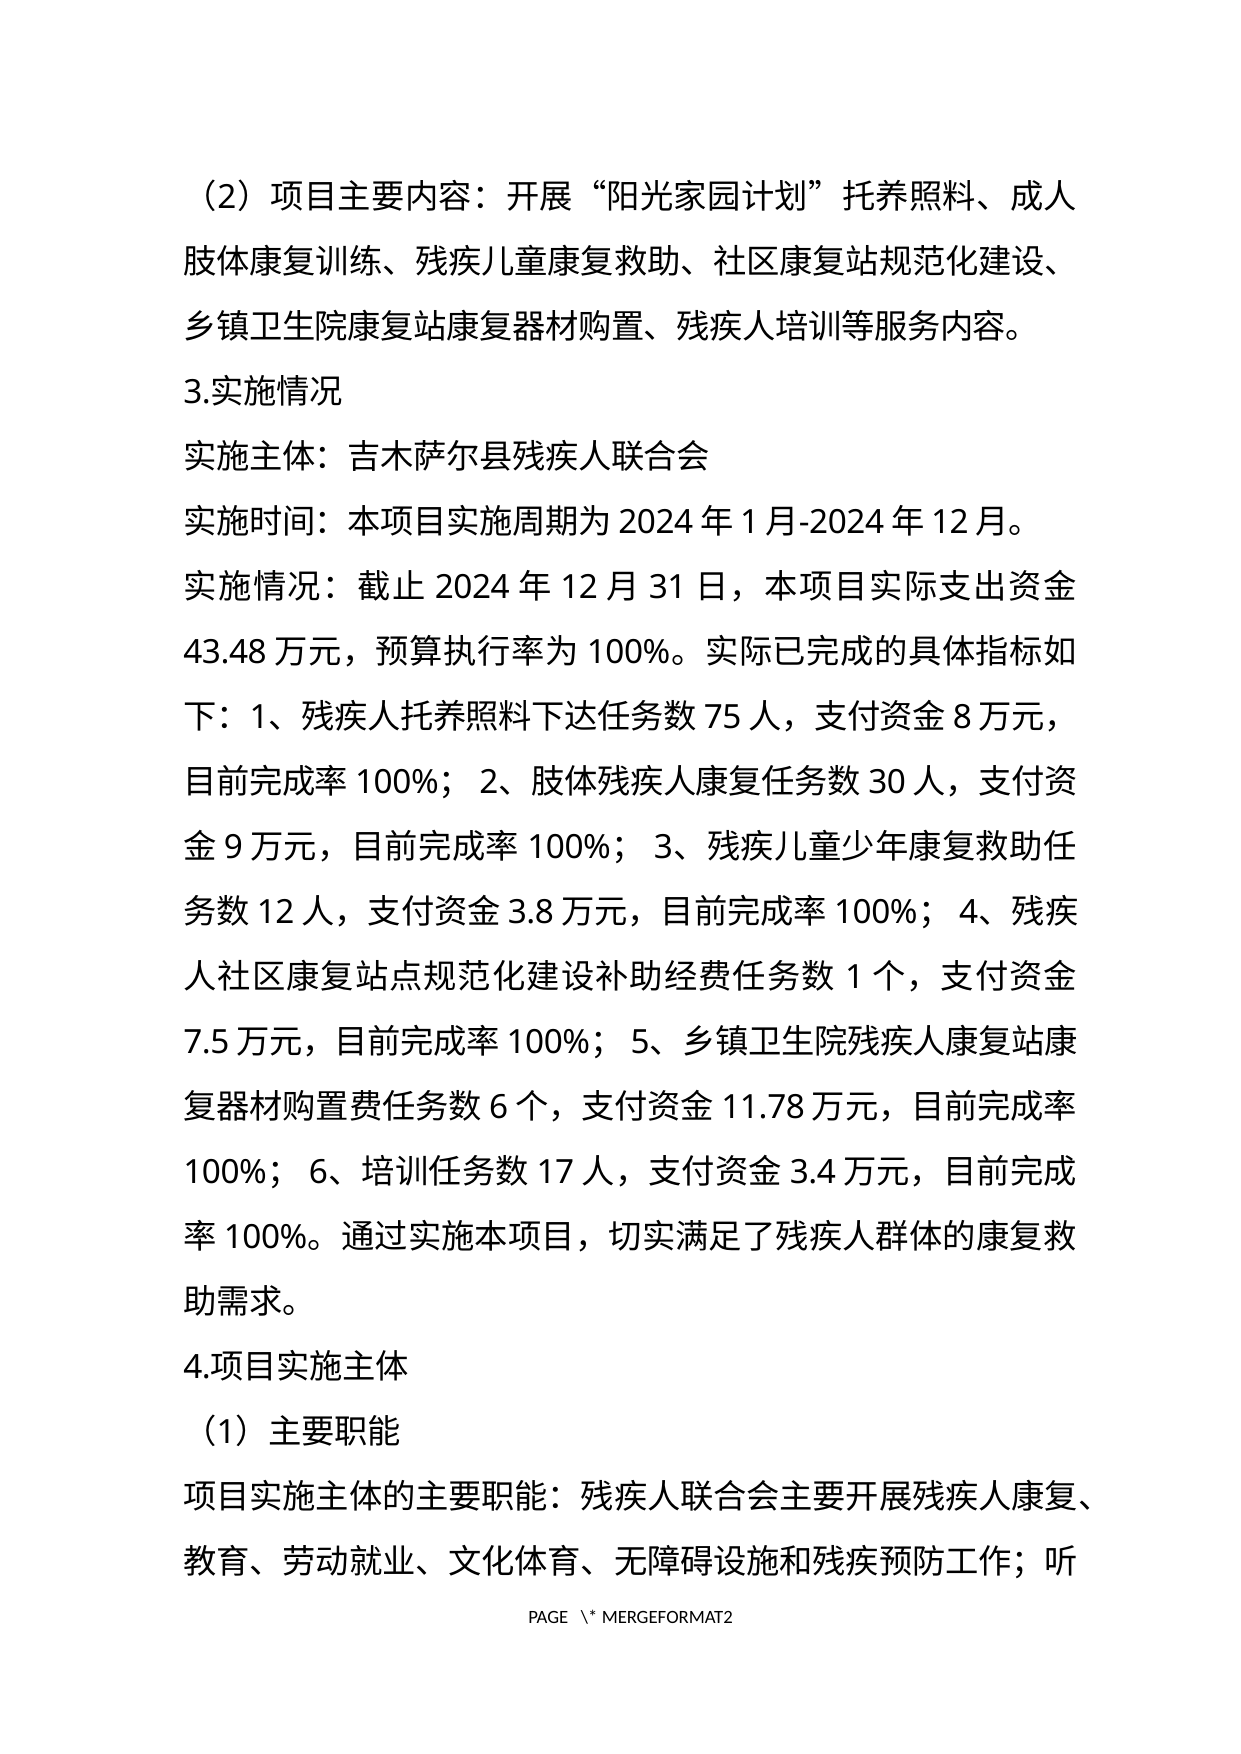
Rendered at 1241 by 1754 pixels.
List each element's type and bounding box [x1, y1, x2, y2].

text [183, 162, 1078, 1592]
